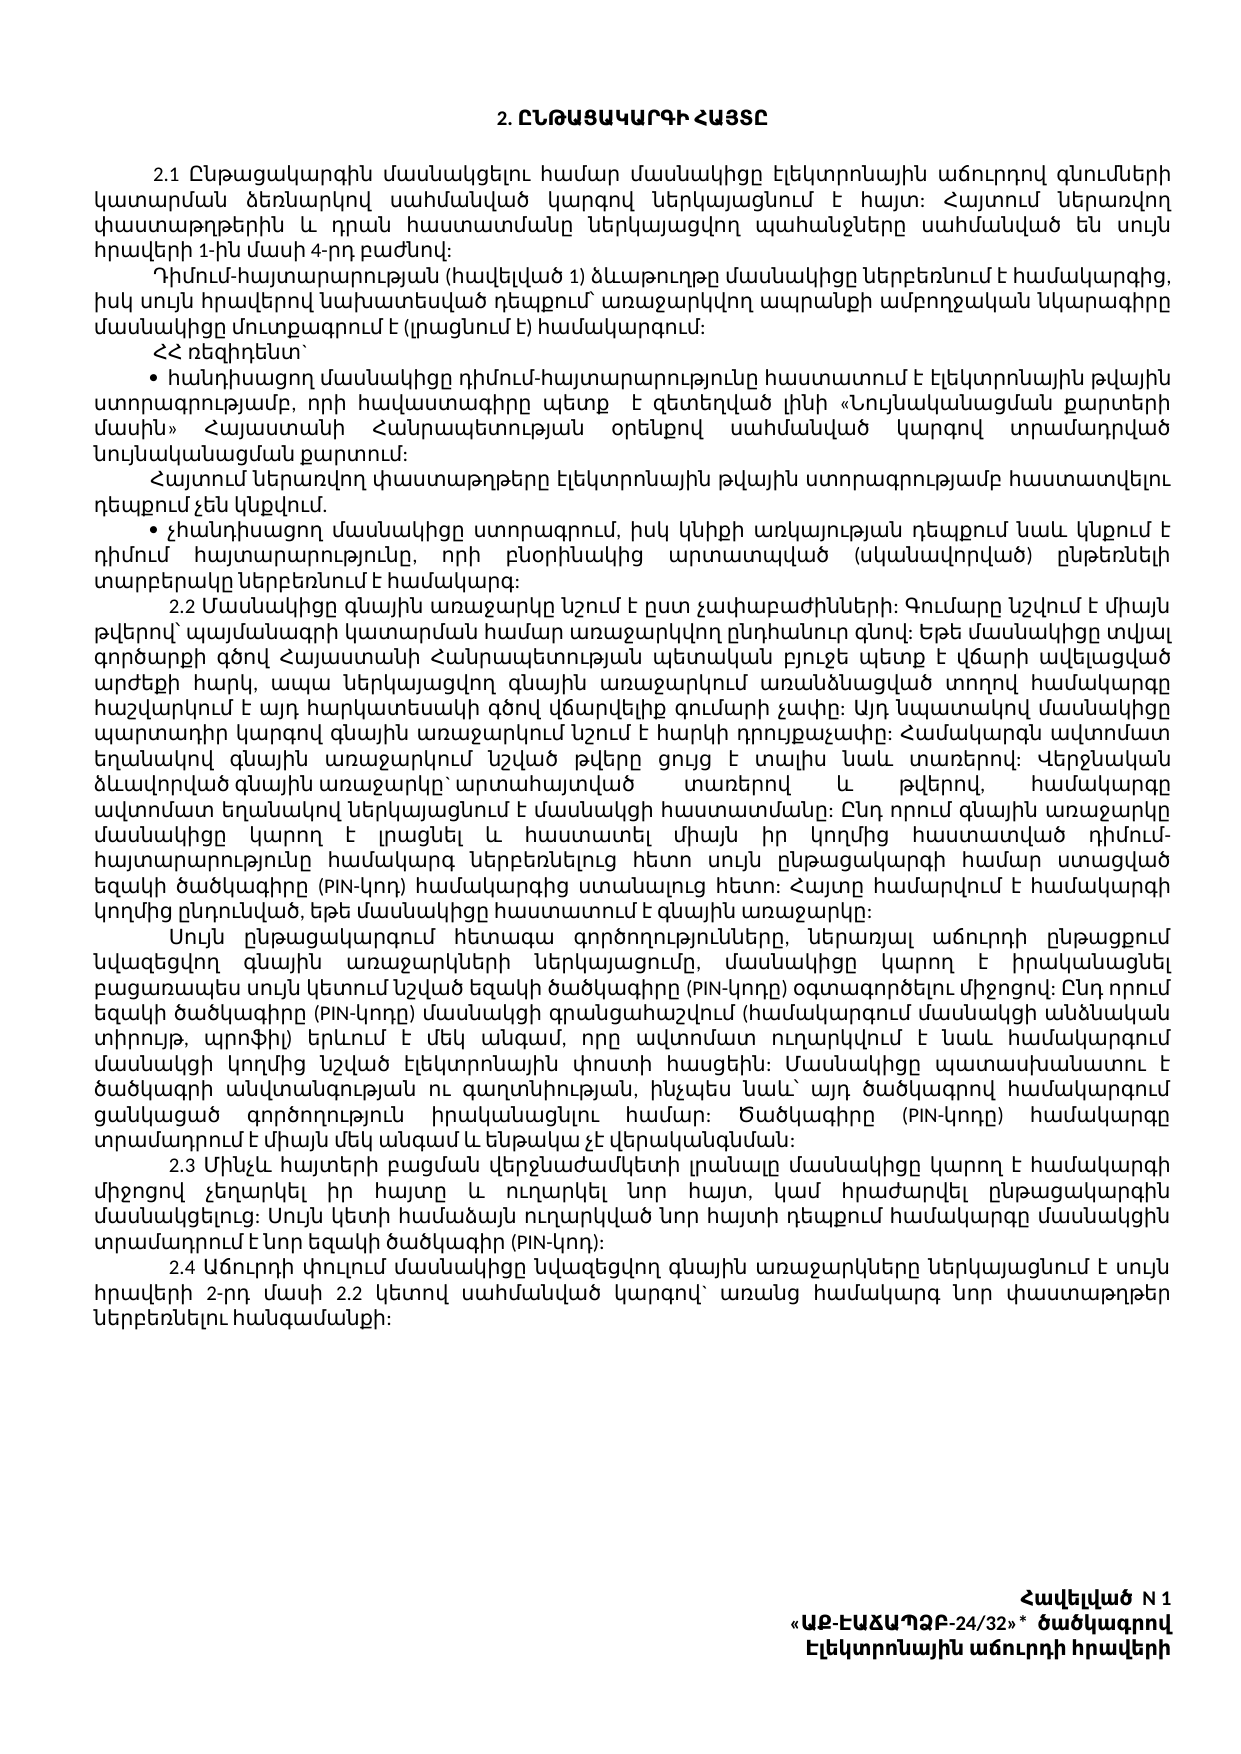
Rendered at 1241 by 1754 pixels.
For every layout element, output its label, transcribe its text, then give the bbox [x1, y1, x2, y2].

text Հայտում ներառվող փաստաթղթերը էլեկտրոնային թվային ստորագրությամբ հաստատվելու դեպքում չեն կնքվում. [94, 466, 1171, 517]
text Էլեկտրոնային աճուրդի հրավերի [94, 1636, 1171, 1661]
text 2.4 Աճուրդի փուլում մասնակիցը նվազեցվող գնային առաջարկները ներկայացնում է սույն հրավերի 2-րդ մասի 2.2 կետով սահմանված կարգով` առանց համակարգ նոր փաստաթղթեր ներբեռնելու հանգամանքի: [94, 1254, 1171, 1331]
text 2.2 Մասնակիցը գնային առաջարկը նշում է ըստ չափաբաժինների: Գումարը նշվում է միայն թվերով՝ պայմանագրի կատարման համար առաջարկվող ընդհանուր գնով: Եթե մասնակիցը տվյալ գործարքի գծով Հայաստանի Հանրապետության պետական բյուջե պետք է վճարի ավելացված արժեքի հարկ, ապա ներկայացվող գնային առաջարկում առանձնացված տողով համակարգը հաշվարկում է այդ հարկատեսակի գծով վճարվելիք գումարի չափը: Այդ նպատակով մասնակիցը պարտադիր կարգով գնային առաջարկում նշում է հարկի դրույքաչափը: Համակարգն ավտոմատ եղանակով գնային առաջարկում նշված թվերը ցույց է տալիս նաև տառերով: Վերջնական ձևավորված գնային առաջարկը` արտահայտված տառերով և թվերով, համակարգը ավտոմատ եղանակով ներկայացնում է մասնակցի հաստատմանը: Ընդ որում գնային առաջարկը մասնակիցը կարող է լրացնել և հաստատել միայն իր կողմից հաստատված դիմում-հայտարարությունը համակարգ ներբեռնելուց հետո սույն ընթացակարգի համար ստացված եզակի ծածկագիրը (PIN-կոդ) համակարգից ստանալուց հետո: Հայտը համարվում է համակարգի կողմից ընդունված, եթե մասնակիցը հաստատում է գնային առաջարկը: [94, 593, 1171, 924]
list չհանդիսացող մասնակիցը ստորագրում, իսկ կնիքի առկայության դեպքում նաև կնքում է դիմում հայտարարությունը, որի բնօրինակից արտատպված (սկանավորված) ընթեռնելի տարբերակը ներբեռնում է համակարգ: [94, 517, 1171, 593]
text ՀՀ ռեզիդենտ` [94, 339, 1171, 365]
list հանդիսացող մասնակիցը դիմում-հայտարարությունը հաստատում է էլեկտրոնային թվային ստորագրությամբ, որի հավաստագիրը պետք է զետեղված լինի «Նույնականացման քարտերի մասին» Հայաստանի Հանրապետության օրենքով սահմանված կարգով տրամադրված նույնականացման քարտում: [94, 365, 1171, 466]
text 2.1 Ընթացակարգին մասնակցելու համար մասնակիցը էլեկտրոնային աճուրդով գնումների կատարման ձեռնարկով սահմանված կարգով ներկայացնում է հայտ: Հայտում ներառվող փաստաթղթերին և դրան հաստատմանը ներկայացվող պահանջները սահմանված են սույն հրավերի 1-ին մասի 4-րդ բաժնով: [94, 161, 1171, 263]
text 2. ԸՆԹԱՑԱԿԱՐԳԻ ՀԱՅՏԸ [94, 106, 1171, 131]
text Սույն ընթացակարգում հետագա գործողությունները, ներառյալ աճուրդի ընթացքում նվազեցվող գնային առաջարկների ներկայացումը, մասնակիցը կարող է իրականացնել բացառապես սույն կետում նշված եզակի ծածկագիրը (PIN-կոդը) օգտագործելու միջոցով: Ընդ որում եզակի ծածկագիրը (PIN-կոդը) մասնակցի գրանցահաշվում (համակարգում մասնակցի անձնական տիրույթ, պրոֆիլ) երևում է մեկ անգամ, որը ավտոմատ ուղարկվում է նաև համակարգում մասնակցի կողմից նշված էլեկտրոնային փոստի հասցեին: Մասնակիցը պատասխանատու է ծածկագրի անվտանգության ու գաղտնիության, ինչպես նաև՝ այդ ծածկագրով համակարգում ցանկացած գործողություն իրականացնլու համար: Ծածկագիրը (PIN-կոդը) համակարգը տրամադրում է միայն մեկ անգամ և ենթակա չէ վերականգնման: [94, 924, 1171, 1153]
text 2.3 Մինչև հայտերի բացման վերջնաժամկետի լրանալը մասնակիցը կարող է համակարգի միջոցով չեղարկել իր հայտը և ուղարկել նոր հայտ, կամ հրաժարվել ընթացակարգին մասնակցելուց: Սույն կետի համաձայն ուղարկված նոր հայտի դեպքում համակարգը մասնակցին տրամադրում է նոր եզակի ծածկագիր (PIN-կոդ): [94, 1153, 1171, 1254]
text Դիմում-հայտարարության (հավելված 1) ձևաթուղթը մասնակիցը ներբեռնում է համակարգից, իսկ սույն հրավերով նախատեսված դեպքում՝ առաջարկվող ապրանքի ամբողջական նկարագիրը մասնակիցը մուտքագրում է (լրացնում է) համակարգում: [94, 263, 1171, 339]
text «ԱՔ-ԷԱՃԱՊՁԲ-24/32»* ծածկագրով [94, 1610, 1171, 1636]
text Հավելված N 1 [94, 1585, 1171, 1610]
